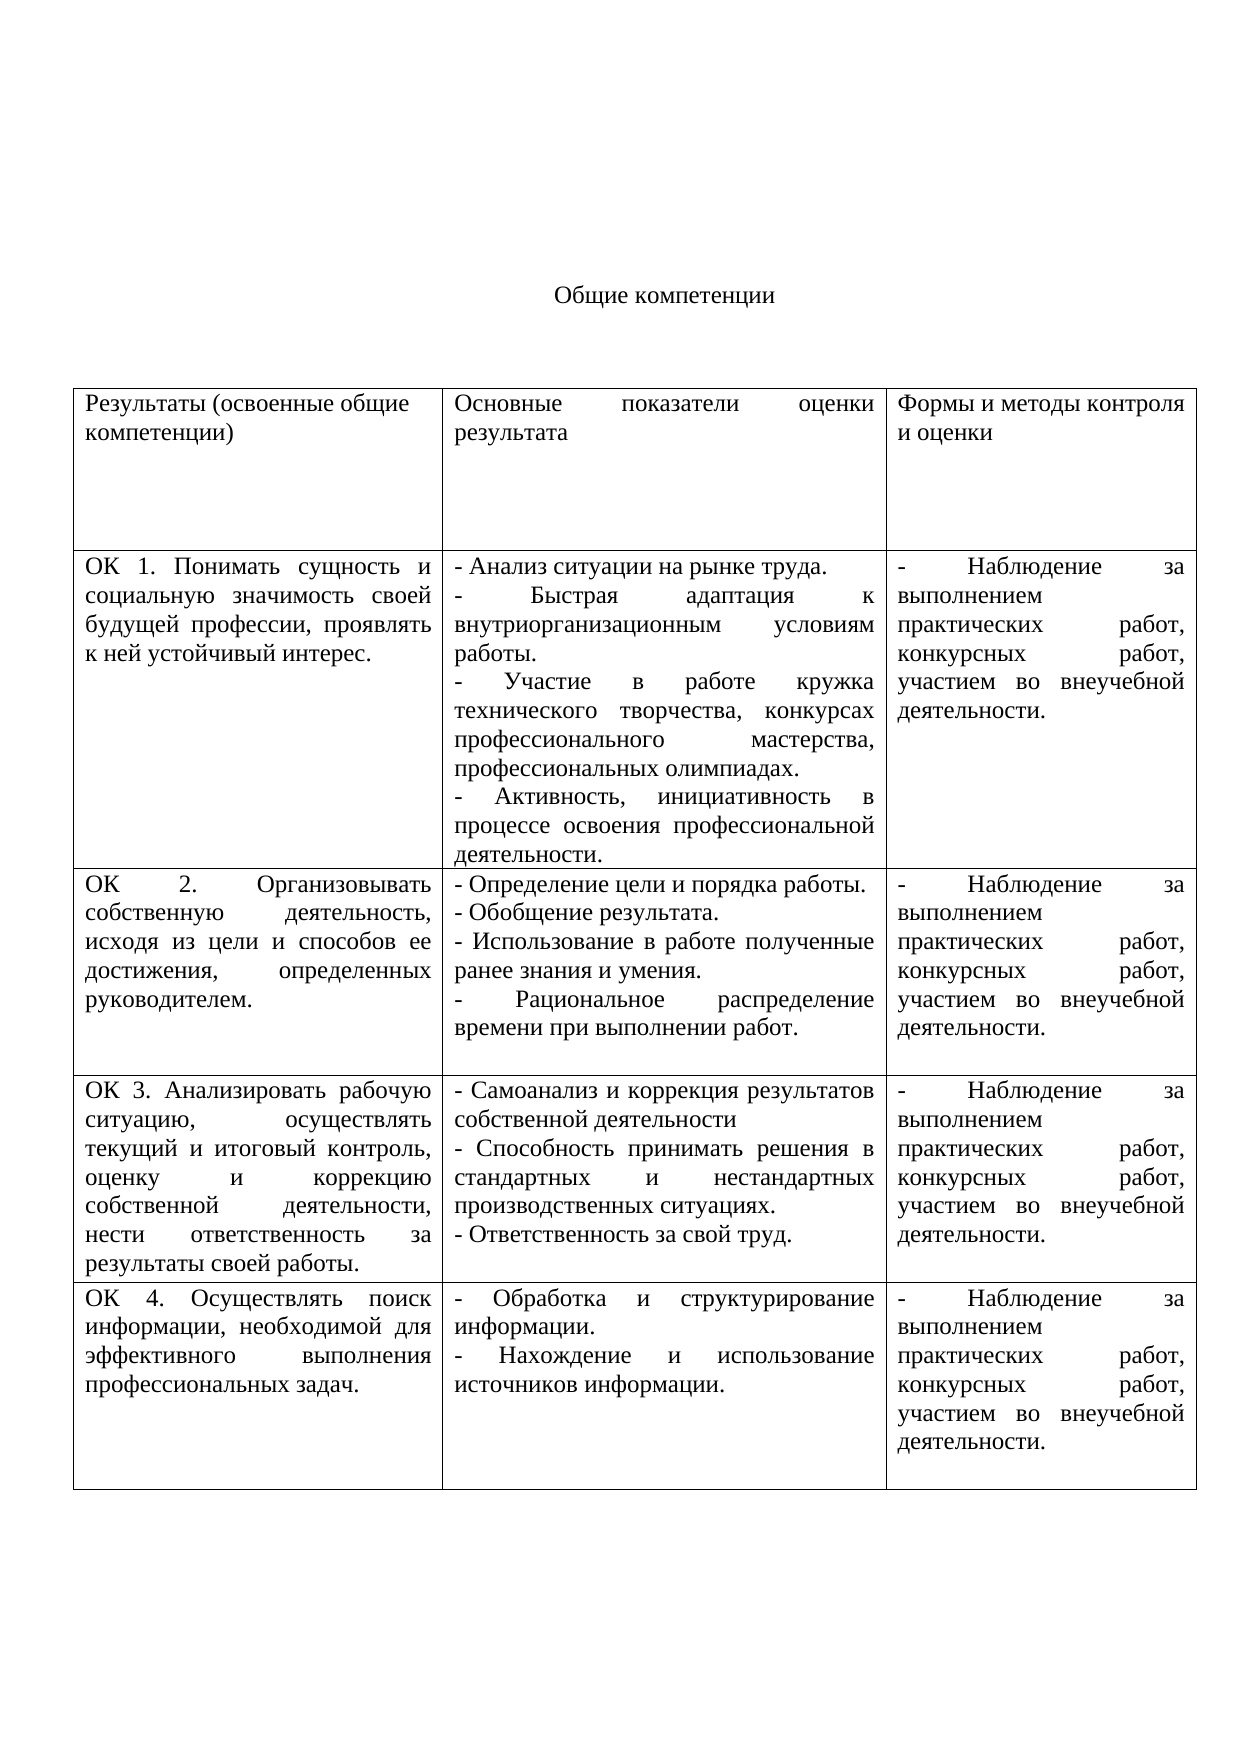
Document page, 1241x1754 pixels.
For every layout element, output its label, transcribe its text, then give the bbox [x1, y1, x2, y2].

table_header Формы и методы контроля и оценки [887, 389, 1196, 550]
table_cell - Наблюдение за выполнением практических работ, конкурсных работ, участием во внеучебной деятельности. [887, 869, 1196, 1074]
table_cell - Наблюдение за выполнением практических работ, конкурсных работ, участием во внеучебной деятельности. [887, 551, 1196, 868]
table_cell - Анализ ситуации на рынке труда. - Быстрая адаптация к внутриорганизационным условиям работы. - Участие в работе кружка технического творчества, конкурсах профессионального мастерства, профессиональных олимпиадах. - Активность, инициативность в процессе освоения профессиональной деятельности. [443, 551, 886, 868]
text Общие компетенции [177, 280, 1152, 308]
table_header Основные показатели оценки результата [443, 389, 886, 550]
table_header Результаты (освоенные общие компетенции) [74, 389, 442, 550]
table_cell ОК 2. Организовывать собственную деятельность, исходя из цели и способов ее достижения, определенных руководителем. [74, 869, 442, 1074]
table_cell - Самоанализ и коррекция результатов собственной деятельности - Способность принимать решения в стандартных и нестандартных производственных ситуациях. - Ответственность за свой труд. [443, 1076, 886, 1282]
table_cell ОК 3. Анализировать рабочую ситуацию, осуществлять текущий и итоговый контроль, оценку и коррекцию собственной деятельности, нести ответственность за результаты своей работы. [74, 1076, 442, 1282]
table_cell - Наблюдение за выполнением практических работ, конкурсных работ, участием во внеучебной деятельности. [887, 1076, 1196, 1282]
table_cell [887, 1283, 1196, 1488]
table_cell ОК 1. Понимать сущность и социальную значимость своей будущей профессии, проявлять к ней устойчивый интерес. [74, 551, 442, 868]
table_cell ОК 4. Осуществлять поиск информации, необходимой для эффективного выполнения профессиональных задач. [74, 1283, 442, 1488]
table_cell - Обработка и структурирование информации. - Нахождение и использование источников информации. [443, 1283, 886, 1488]
table_cell - Определение цели и порядка работы. - Обобщение результата. - Использование в работе полученные ранее знания и умения. - Рациональное распределение времени при выполнении работ. [443, 869, 886, 1074]
